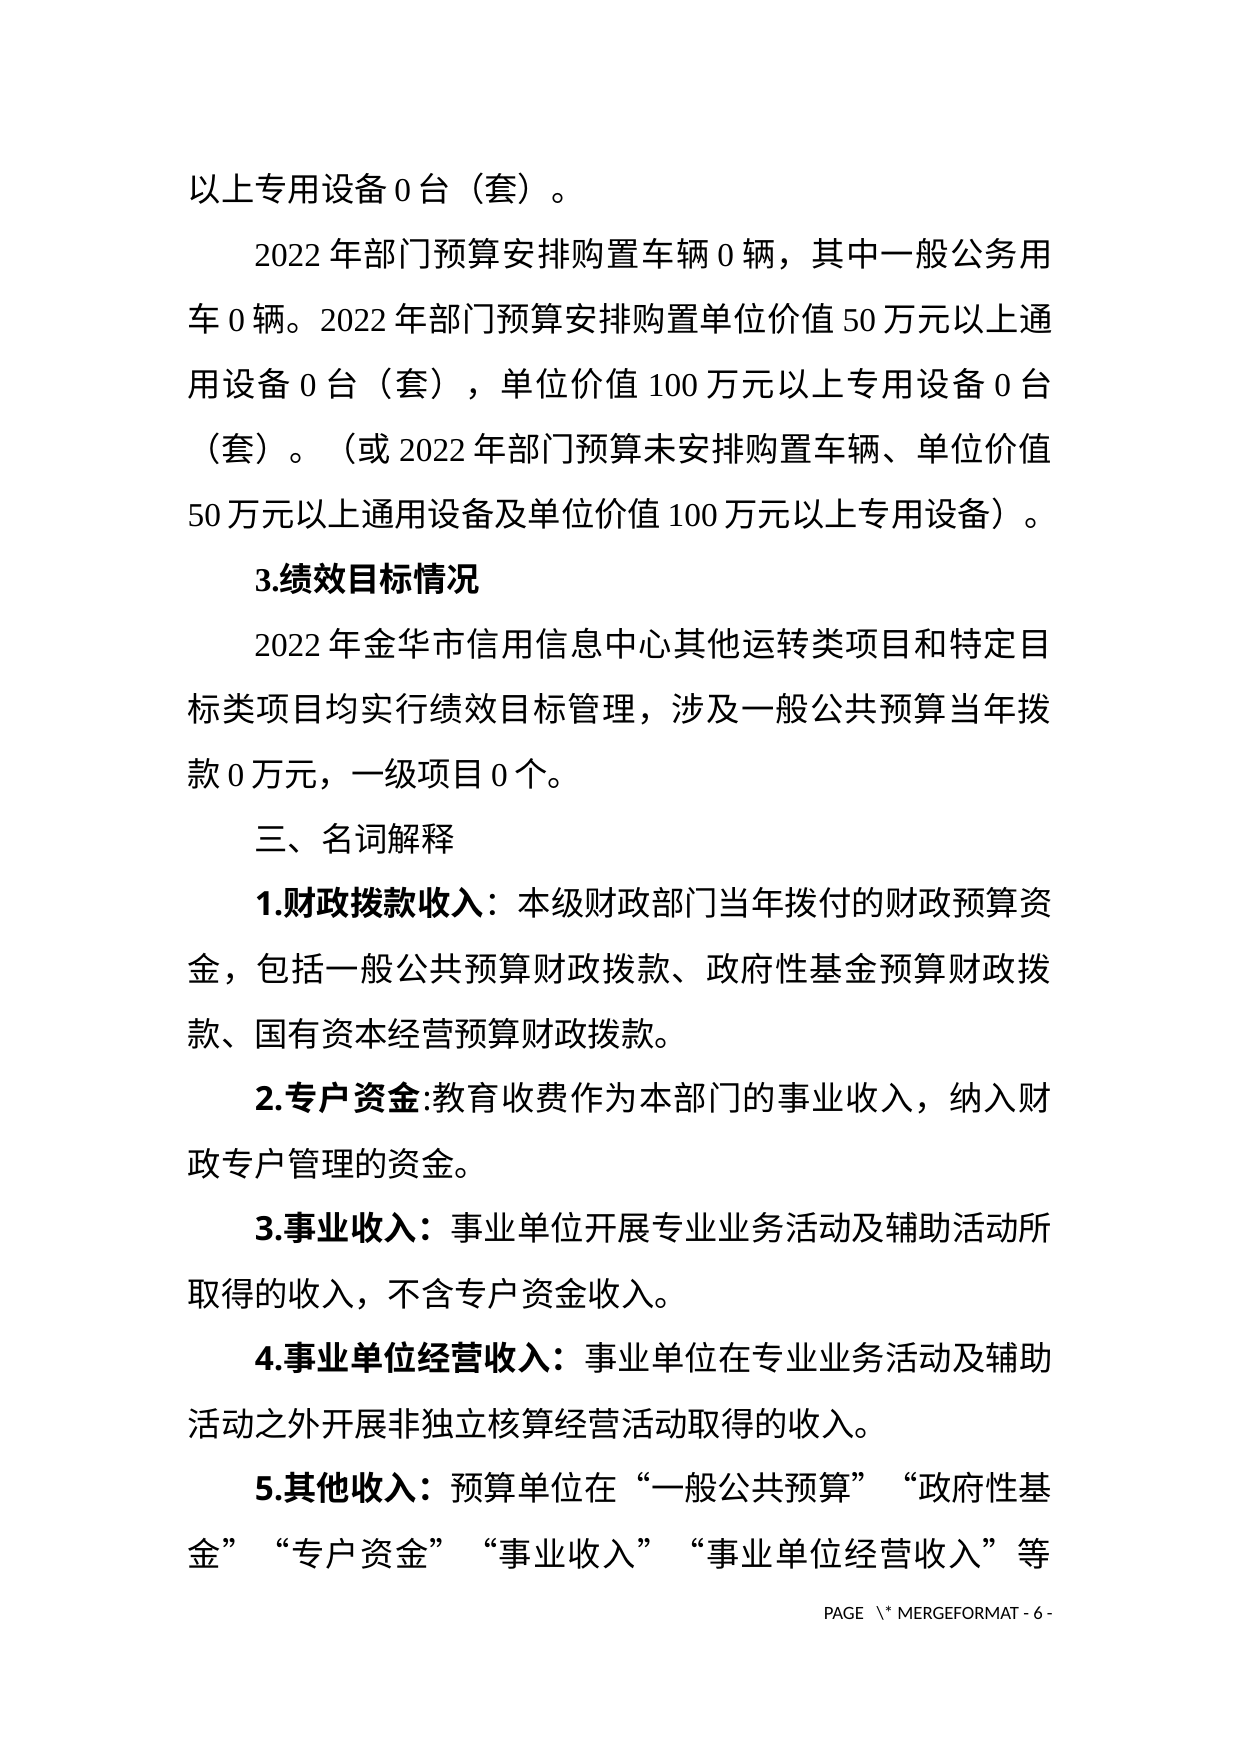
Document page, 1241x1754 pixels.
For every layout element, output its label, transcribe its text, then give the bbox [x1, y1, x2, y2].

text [187, 1454, 1053, 1584]
text 1.财政拨款收入：本级财政部门当年拨付的财政预算资金，包括一般公共预算财政拨款、政府性基金预算财政拨款、国有资本经营预算财政拨款。 [187, 869, 1053, 1064]
text 2.专户资金:教育收费作为本部门的事业收入，纳入财政专户管理的资金。 [187, 1064, 1053, 1194]
text 4.事业单位经营收入：事业单位在专业业务活动及辅助活动之外开展非独立核算经营活动取得的收入。 [187, 1324, 1053, 1454]
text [187, 154, 1053, 219]
text 2022年部门预算安排购置车辆0辆，其中一般公务用车0辆。2022年部门预算安排购置单位价值50万元以上通用设备0台（套），单位价值100万元以上专用设备0台（套）。（或2022年部门预算未安排购置车辆、单位价值50万元以上通用设备及单位价值100万元以上专用设备）。 [187, 219, 1053, 544]
text 3.绩效目标情况 [187, 544, 1053, 609]
text 三、名词解释 [187, 804, 1053, 869]
text 3.事业收入：事业单位开展专业业务活动及辅助活动所取得的收入，不含专户资金收入。 [187, 1194, 1053, 1324]
text 2022年金华市信用信息中心其他运转类项目和特定目标类项目均实行绩效目标管理，涉及一般公共预算当年拨款0万元，一级项目0个。 [187, 609, 1053, 804]
